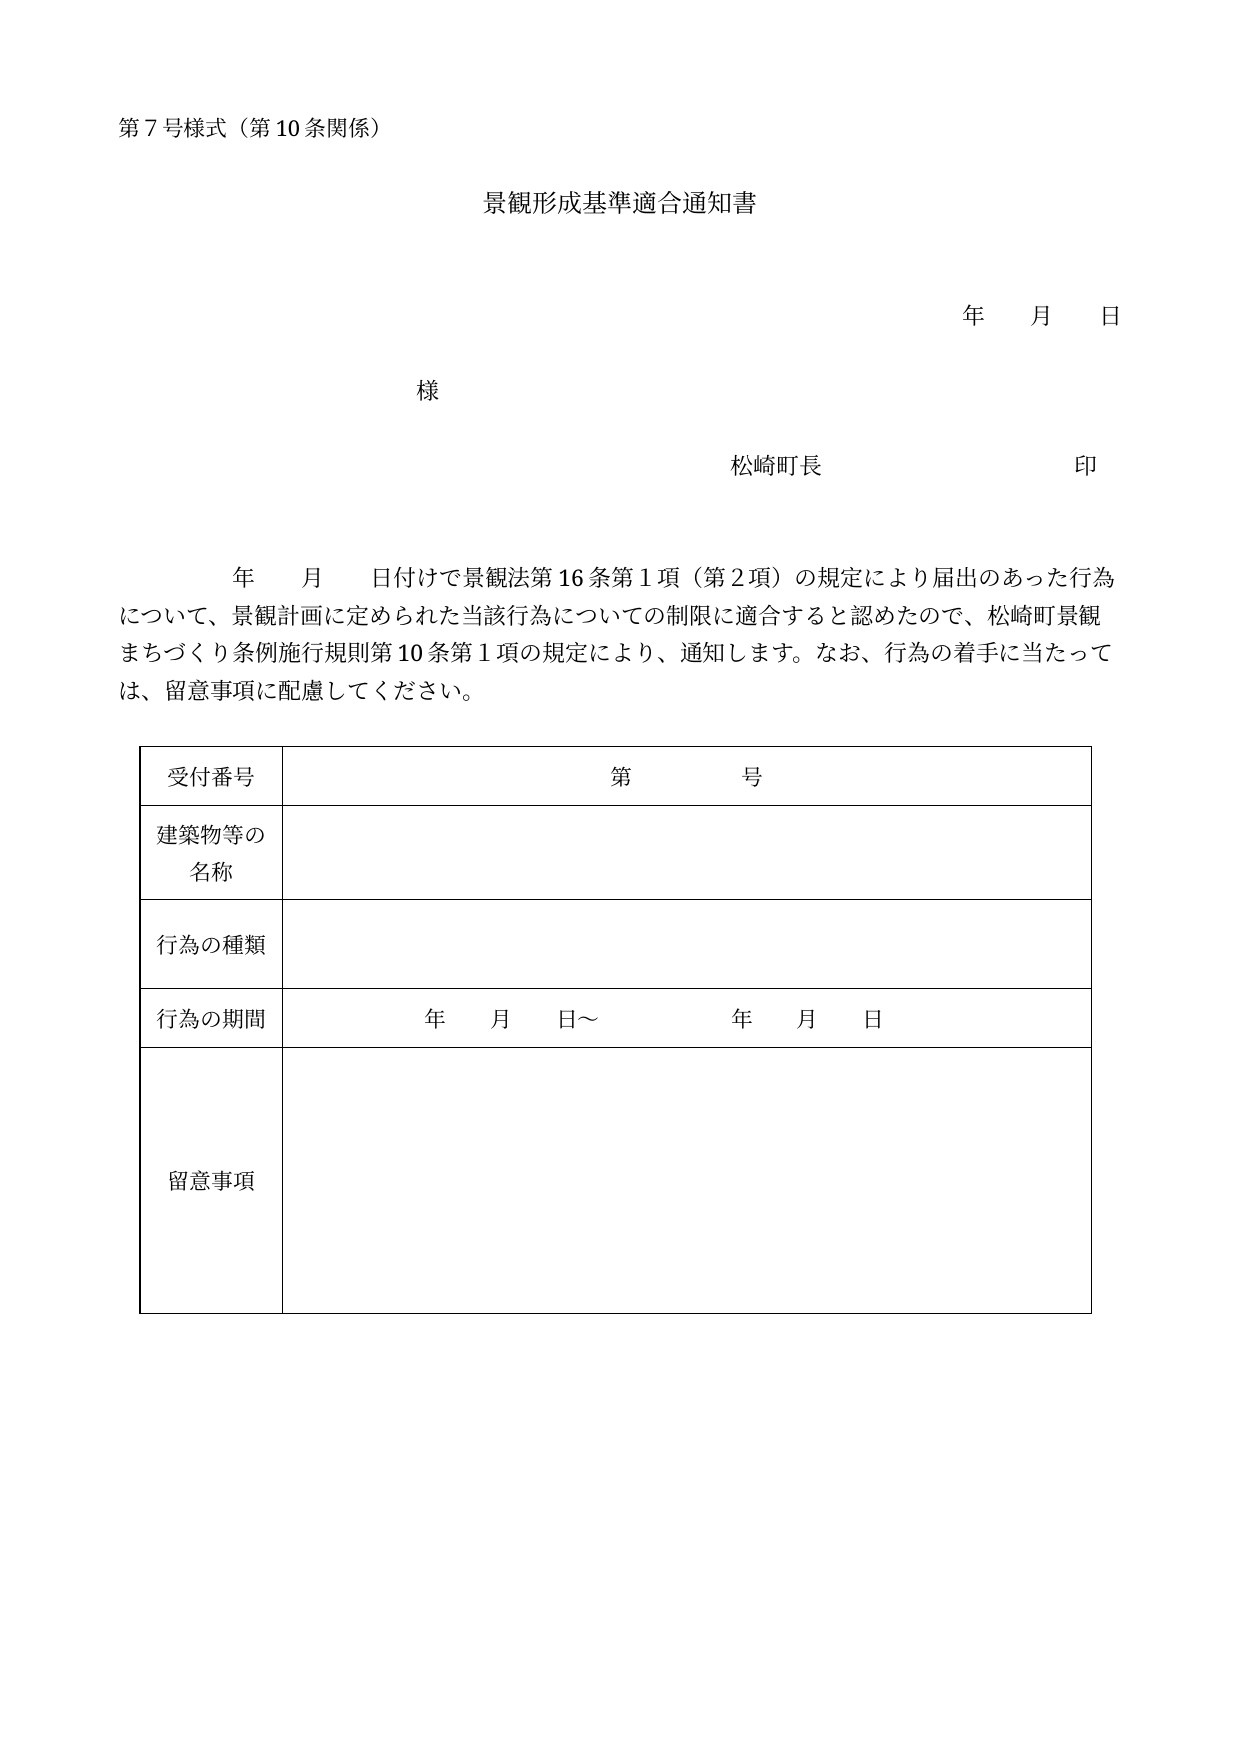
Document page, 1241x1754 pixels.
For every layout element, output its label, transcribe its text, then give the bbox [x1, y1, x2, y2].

table_cell 年 月 日～ 年 月 日 [283, 989, 1091, 1047]
text 第７号様式（第10条関係） [118, 108, 1122, 146]
table_cell 建築物等の名称 [141, 806, 282, 899]
text 景観形成基準適合通知書 [118, 183, 1122, 221]
table_cell [283, 806, 1091, 899]
text 様 [118, 371, 1122, 408]
table_cell 留意事項 [141, 1048, 282, 1313]
text 年 月 日 [118, 296, 1122, 333]
table_cell 行為の種類 [141, 900, 282, 988]
table_cell [283, 1048, 1091, 1313]
text 年 月 日付けで景観法第16条第１項（第２項）の規定により届出のあった行為について、景観計画に定められた当該行為についての制限に適合すると認めたので、松崎町景観まちづくり条例施行規則第10条第１項の規定により、通知します。なお、行為の着手に当たっては、留意事項に配慮してください。 [118, 558, 1122, 708]
text 松崎町長 印 [731, 446, 1122, 483]
table_cell 行為の期間 [141, 989, 282, 1047]
table_cell [283, 900, 1091, 988]
table_header 第 号 [283, 747, 1091, 805]
table_header 受付番号 [141, 747, 282, 805]
